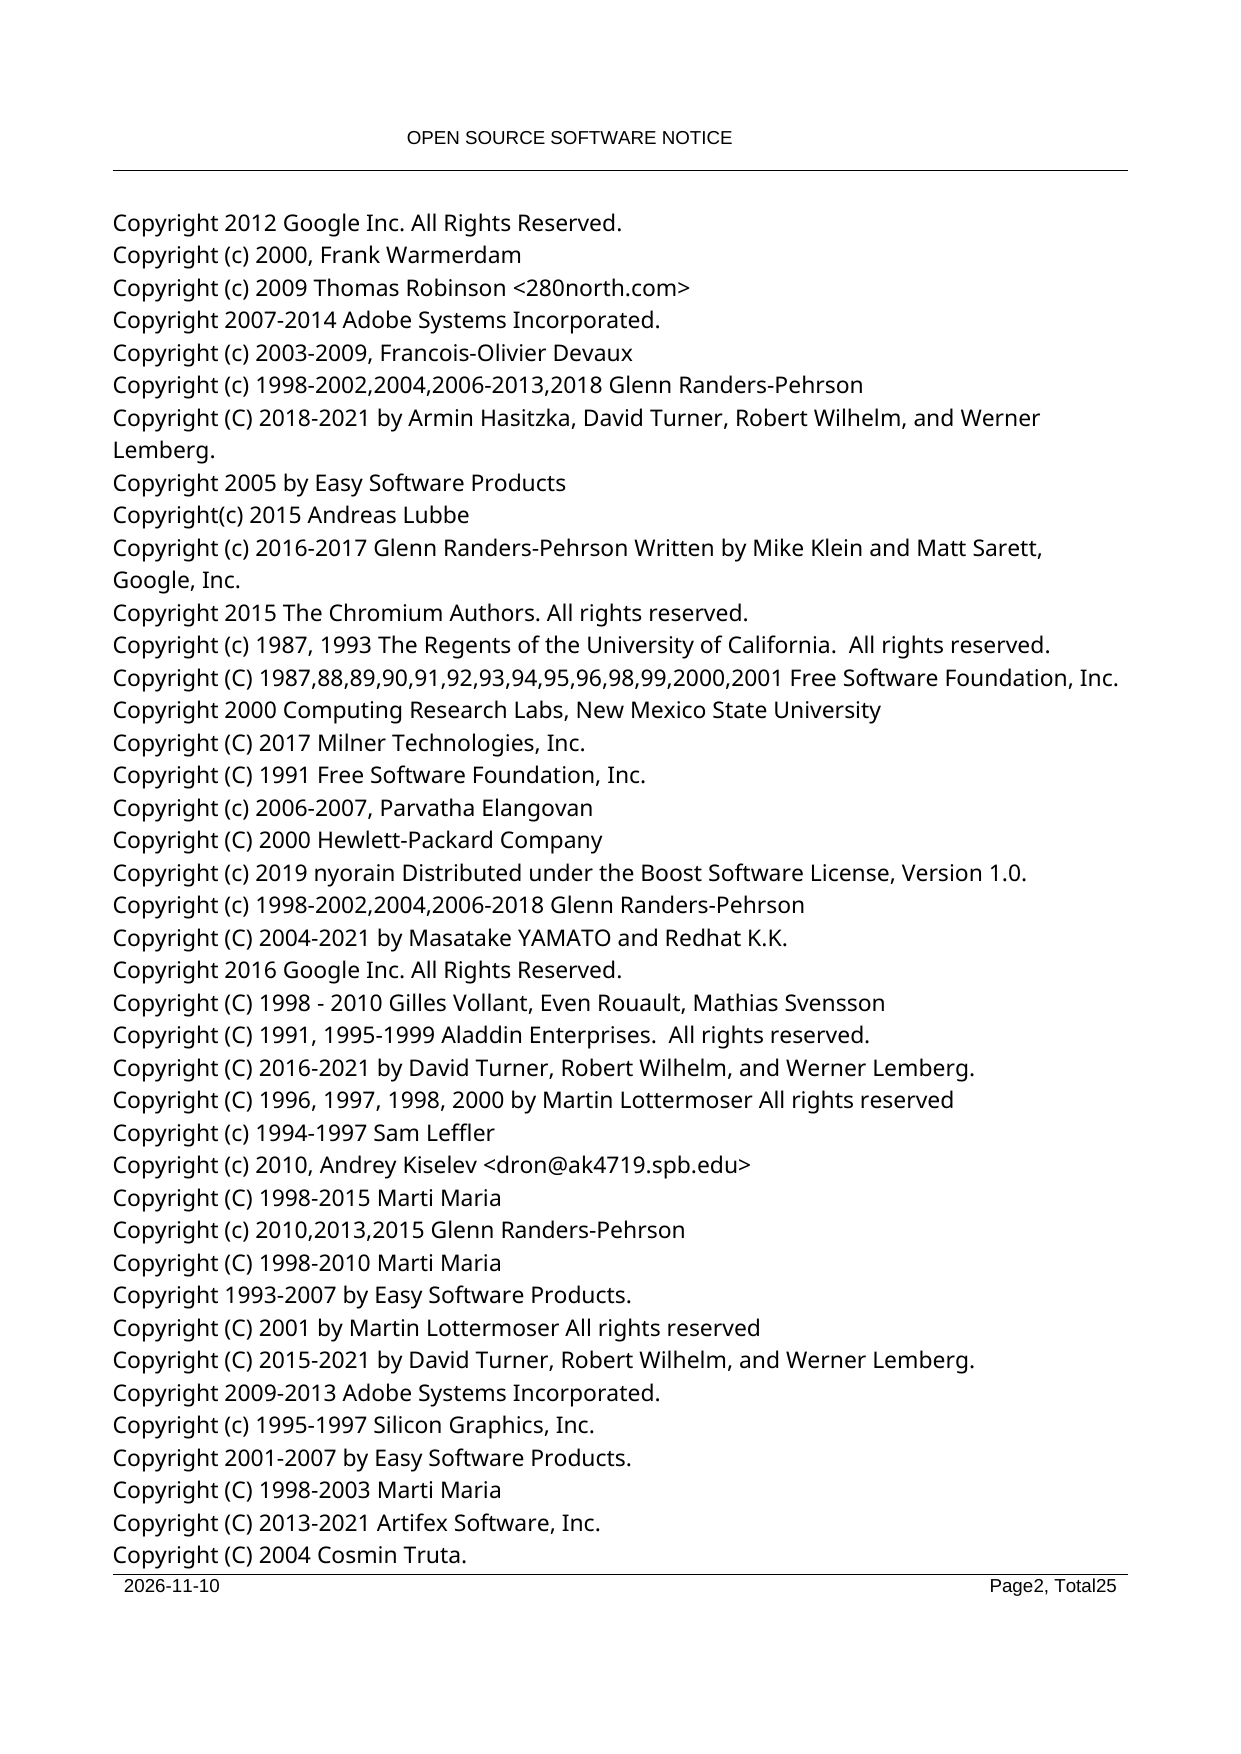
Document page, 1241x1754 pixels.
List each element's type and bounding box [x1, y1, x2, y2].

text [112, 206, 1128, 1571]
